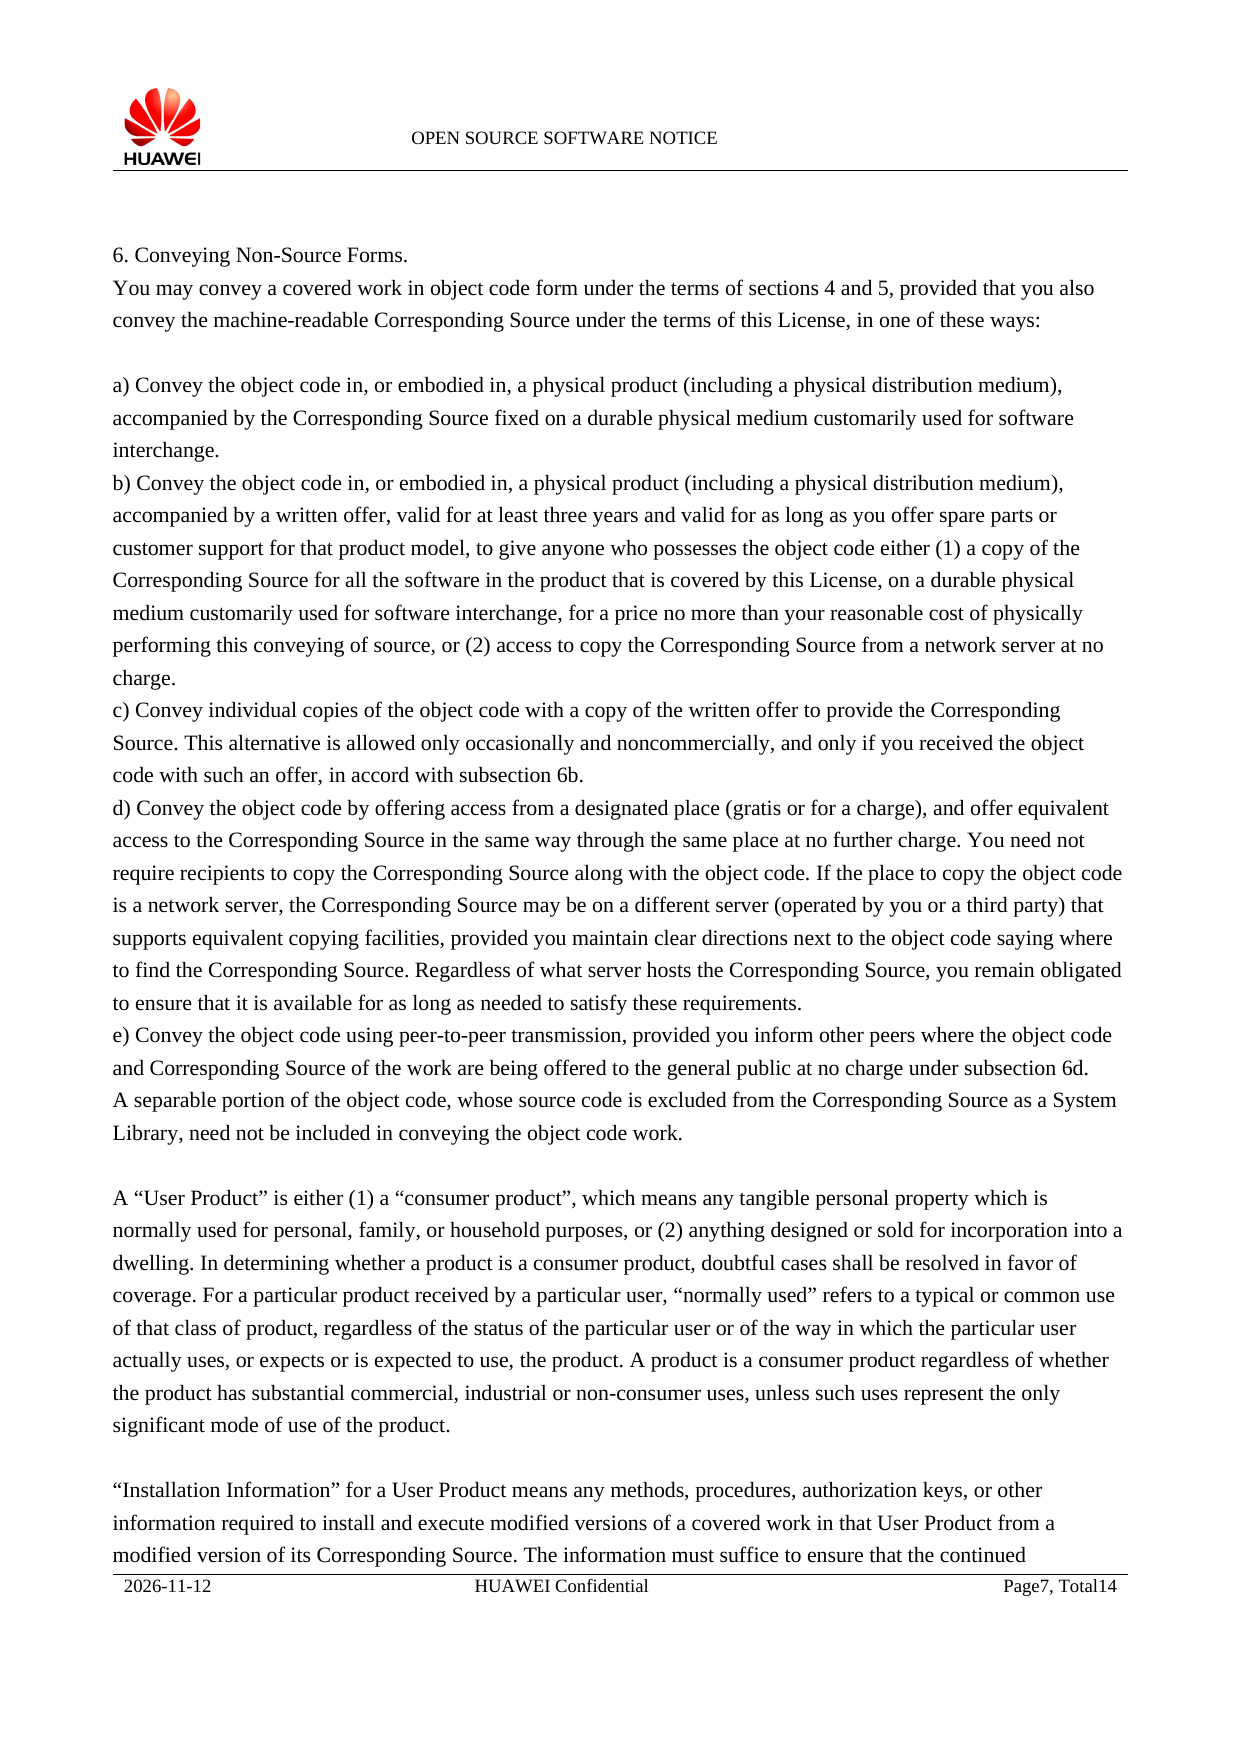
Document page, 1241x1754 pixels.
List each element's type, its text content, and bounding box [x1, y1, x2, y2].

picture [124, 88, 201, 165]
